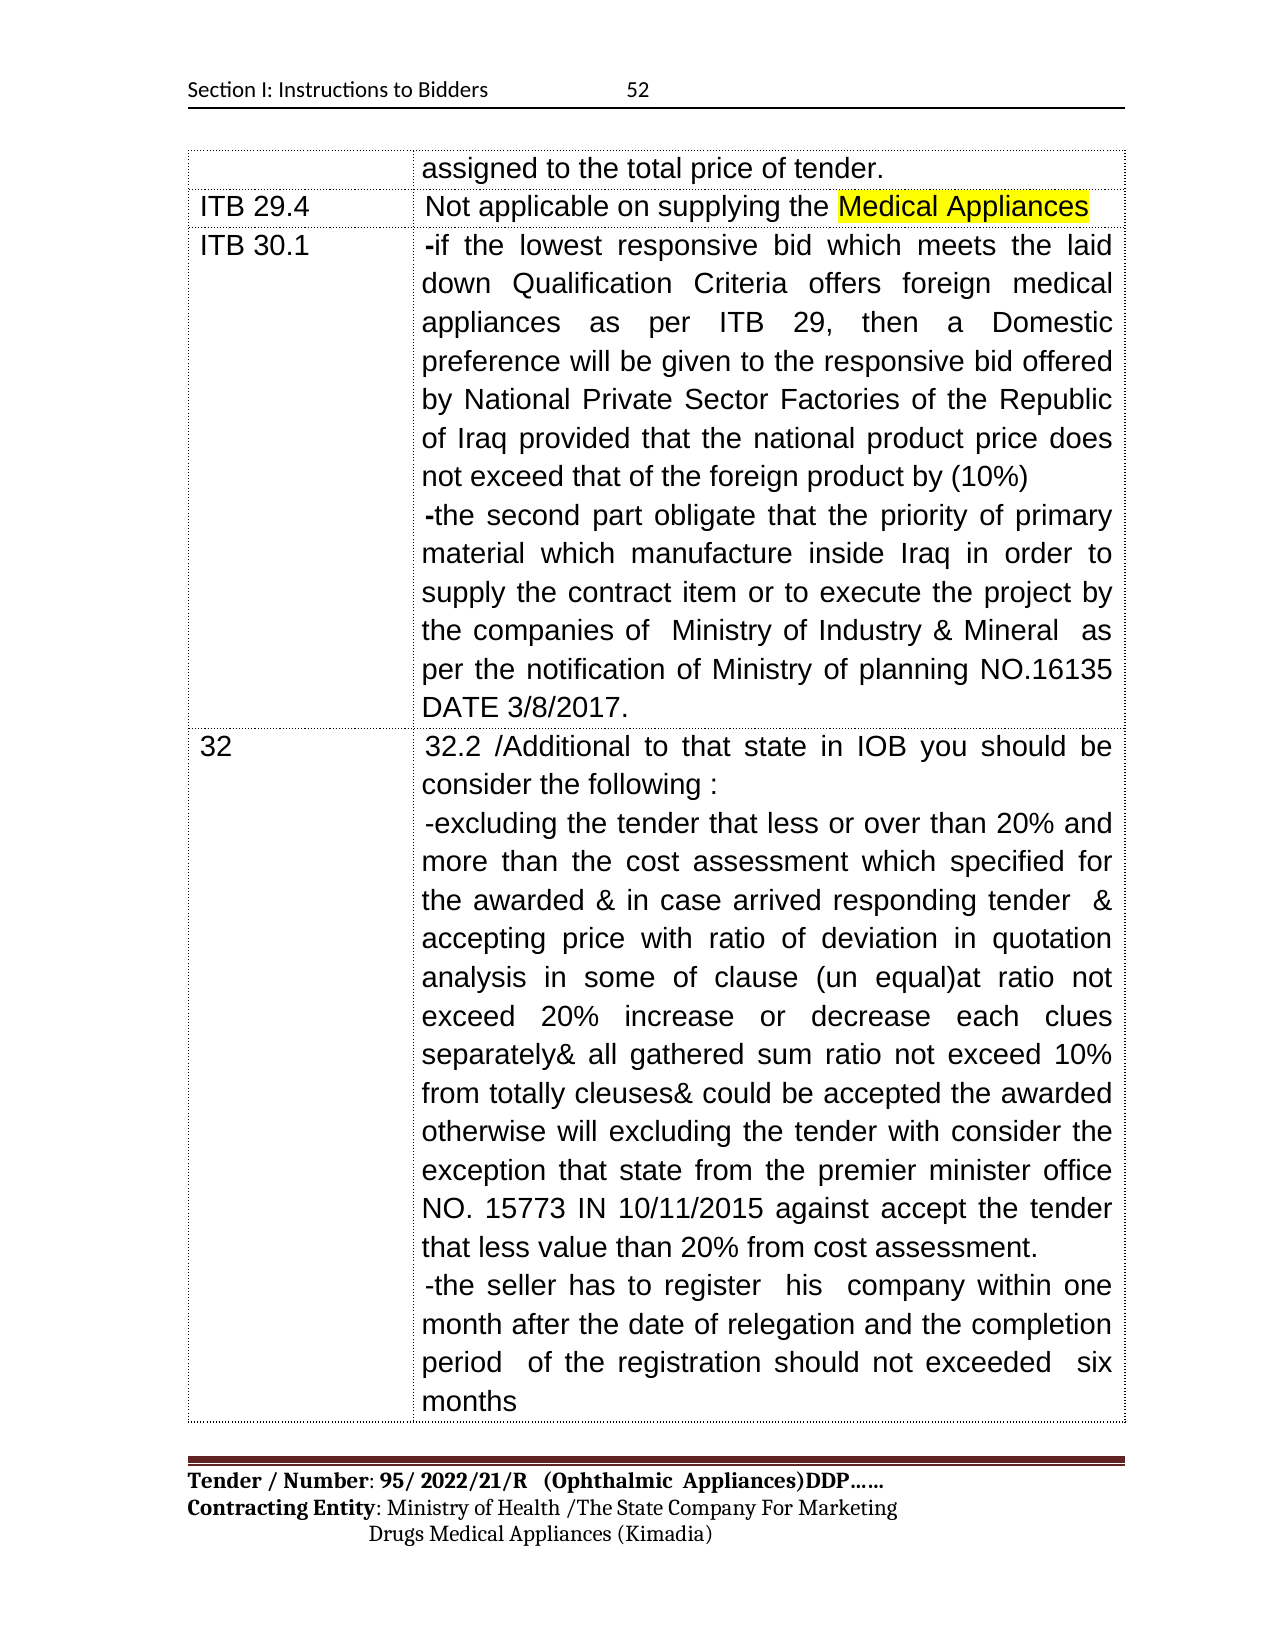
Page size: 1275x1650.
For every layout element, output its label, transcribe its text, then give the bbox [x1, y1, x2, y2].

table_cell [413, 150, 1125, 188]
table_cell ITB 30.1 [188, 227, 413, 728]
table_cell 32.2 /Additional to that state in IOB you should be consider the following : -excluding the tender that less or over than 20% and more than the cost assessment which specified for the awarded & in case arrived responding tender & accepting price with ratio of deviation in quotation analysis in some of clause (un equal)at ratio not exceed 20% increase or decrease each clues separately& all gathered sum ratio not exceed 10% from totally cleuses& could be accepted the awarded otherwise will excluding the tender with consider the exception that state from the premier minister office NO. 15773 IN 10/11/2015 against accept the tender that less value than 20% from cost assessment. -the seller has to register his company within one month after the date of relegation and the completion period of the registration should not exceeded six months [413, 728, 1125, 1421]
table_cell Not applicable on supplying the Medical Appliances [413, 189, 1125, 227]
table_cell ITB 29.4 [188, 189, 413, 227]
table_cell 27 [188, 150, 413, 188]
table_cell -if the lowest responsive bid which meets the laid down Qualification Criteria offers foreign medical appliances as per ITB 29, then a Domestic preference will be given to the responsive bid offered by National Private Sector Factories of the Republic of Iraq provided that the national product price does not exceed that of the foreign product by (10%) -the second part obligate that the priority of primary material which manufacture inside Iraq in order to supply the contract item or to execute the project by the companies of Ministry of Industry & Mineral as per the notification of Ministry of planning NO.16135 DATE 3/8/2017. [413, 227, 1125, 728]
table_cell 32 [188, 728, 413, 1421]
